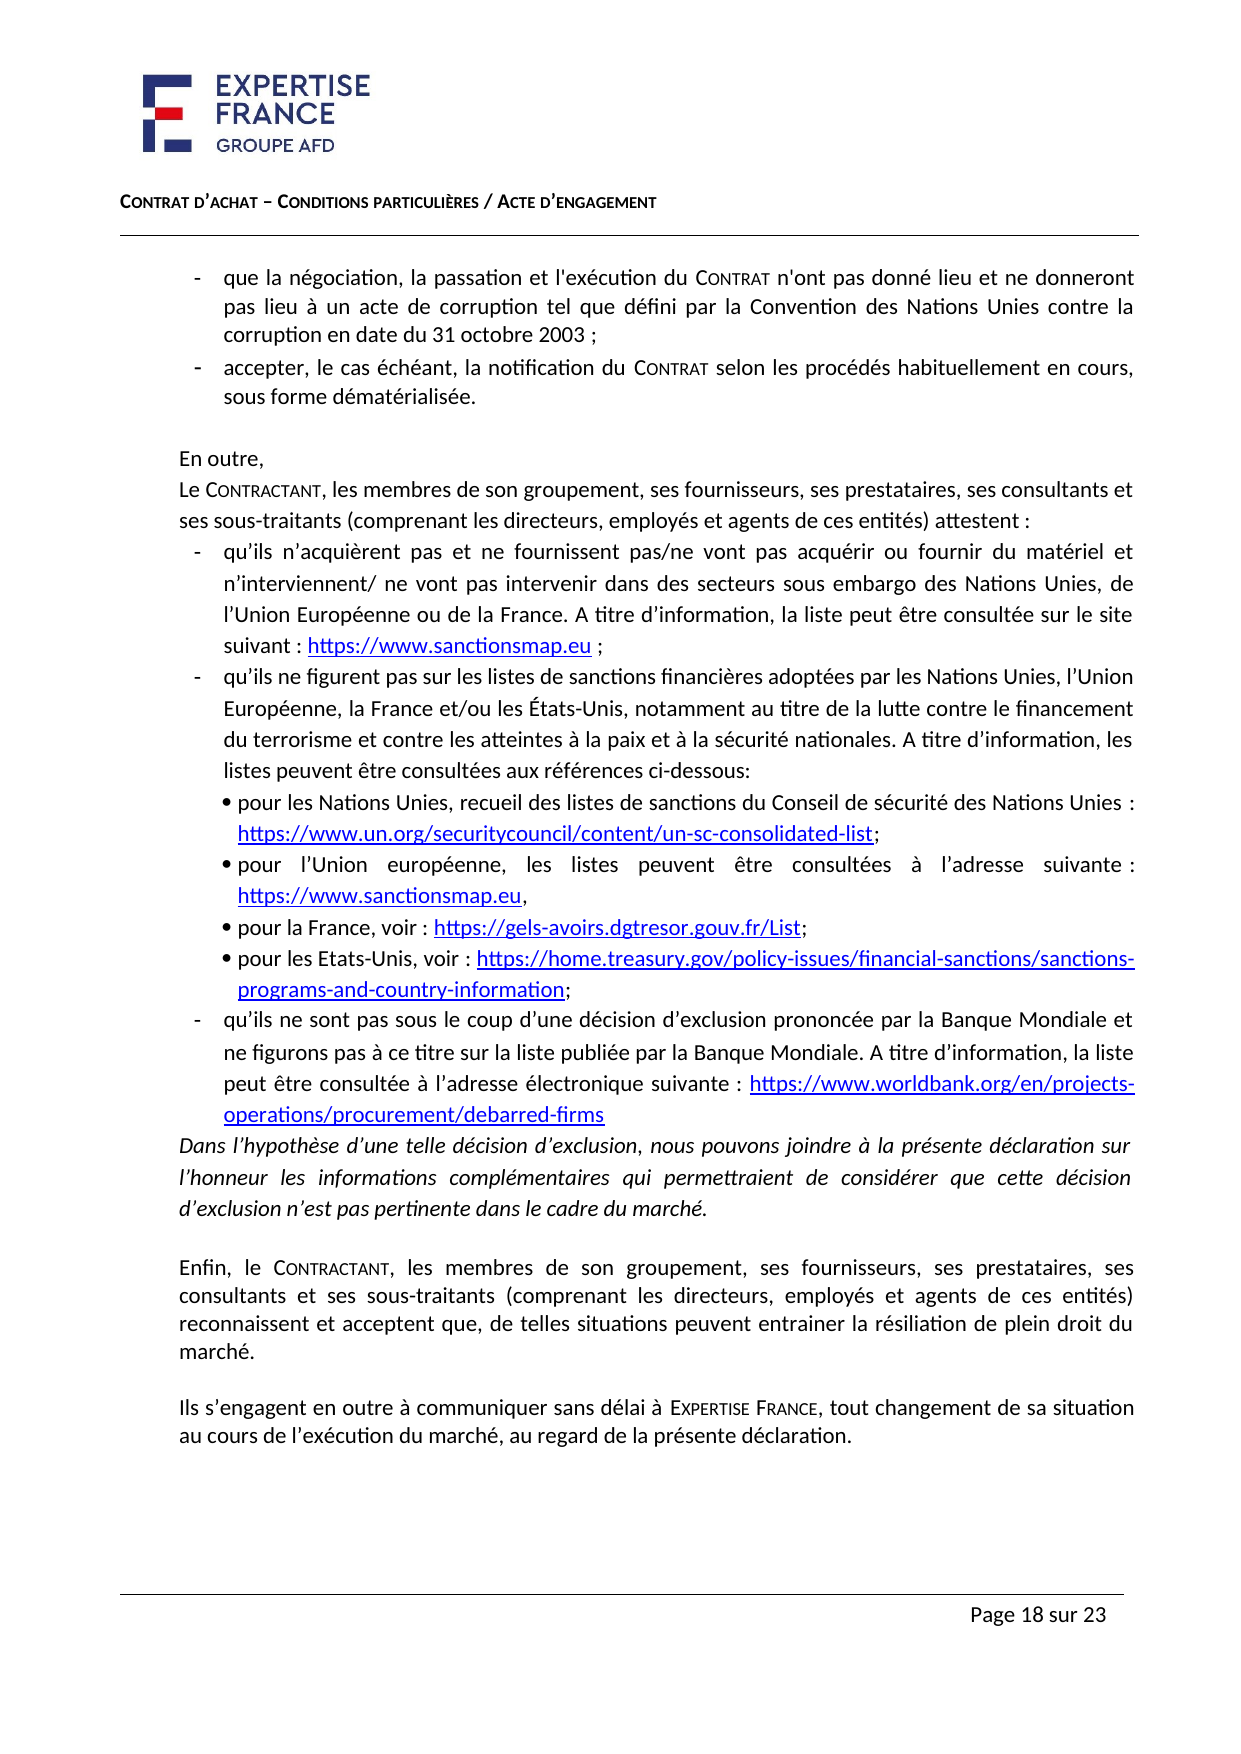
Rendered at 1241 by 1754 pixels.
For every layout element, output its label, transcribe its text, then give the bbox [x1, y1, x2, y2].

list que la négociation, la passation et l'exécution du Contrat n'ont pas donné lieu et ne donneront pas lieu à un acte de corruption tel que défini par la Convention des Nations Unies contre la corruption en date du 31 octobre 2003 ; [194, 261, 1135, 348]
text Dans l’hypothèse d’une telle décision d’exclusion, nous pouvons joindre à la présente déclaration sur l’honneur les informations complémentaires qui permettraient de considérer que cette décision d’exclusion n’est pas pertinente dans le cadre du marché. [179, 1128, 1135, 1222]
list pour les Etats-Unis, voir : https://home.treasury.gov/policy-issues/financial-sanctions/sanctions-programs-and-country-information; [223, 941, 1135, 1003]
list pour la France, voir : https://gels-avoirs.dgtresor.gouv.fr/List; [223, 910, 1135, 941]
text En outre, [179, 441, 1135, 472]
text Le Contractant, les membres de son groupement, ses fournisseurs, ses prestataires, ses consultants et ses sous-traitants (comprenant les directeurs, employés et agents de ces entités) attestent : [179, 472, 1135, 535]
text Enfin, le Contractant, les membres de son groupement, ses fournisseurs, ses prestataires, ses consultants et ses sous-traitants (comprenant les directeurs, employés et agents de ces entités) reconnaissent et acceptent que, de telles situations peuvent entrainer la résiliation de plein droit du marché. [179, 1253, 1135, 1366]
list pour les Nations Unies, recueil des listes de sanctions du Conseil de sécurité des Nations Unies : https://www.un.org/securitycouncil/content/un-sc-consolidated-list; [223, 785, 1135, 847]
list pour l’Union européenne, les listes peuvent être consultées à l’adresse suivante : https://www.sanctionsmap.eu, [223, 847, 1135, 910]
text Ils s’engagent en outre à communiquer sans délai à Expertise France, tout changement de sa situation au cours de l’exécution du marché, au regard de la présente déclaration. [179, 1393, 1135, 1449]
list accepter, le cas échéant, la notification du Contrat selon les procédés habituellement en cours, sous forme dématérialisée. [194, 348, 1135, 410]
list qu’ils n’acquièrent pas et ne fournissent pas/ne vont pas acquérir ou fournir du matériel et n’interviennent/ ne vont pas intervenir dans des secteurs sous embargo des Nations Unies, de l’Union Européenne ou de la France. A titre d’information, la liste peut être consultée sur le site suivant : https://www.sanctionsmap.eu ; [194, 535, 1135, 660]
list qu’ils ne sont pas sous le coup d’une décision d’exclusion prononcée par la Banque Mondiale et ne figurons pas à ce titre sur la liste publiée par la Banque Mondiale. A titre d’information, la liste peut être consultée à l’adresse électronique suivante : https://www.worldbank.org/en/projects-operations/procurement/debarred-firms [194, 1003, 1135, 1128]
picture [120, 41, 397, 183]
list qu’ils ne figurent pas sur les listes de sanctions financières adoptées par les Nations Unies, l’Union Européenne, la France et/ou les États-Unis, notamment au titre de la lutte contre le financement du terrorisme et contre les atteintes à la paix et à la sécurité nationales. A titre d’information, les listes peuvent être consultées aux références ci-dessous: [194, 660, 1135, 785]
